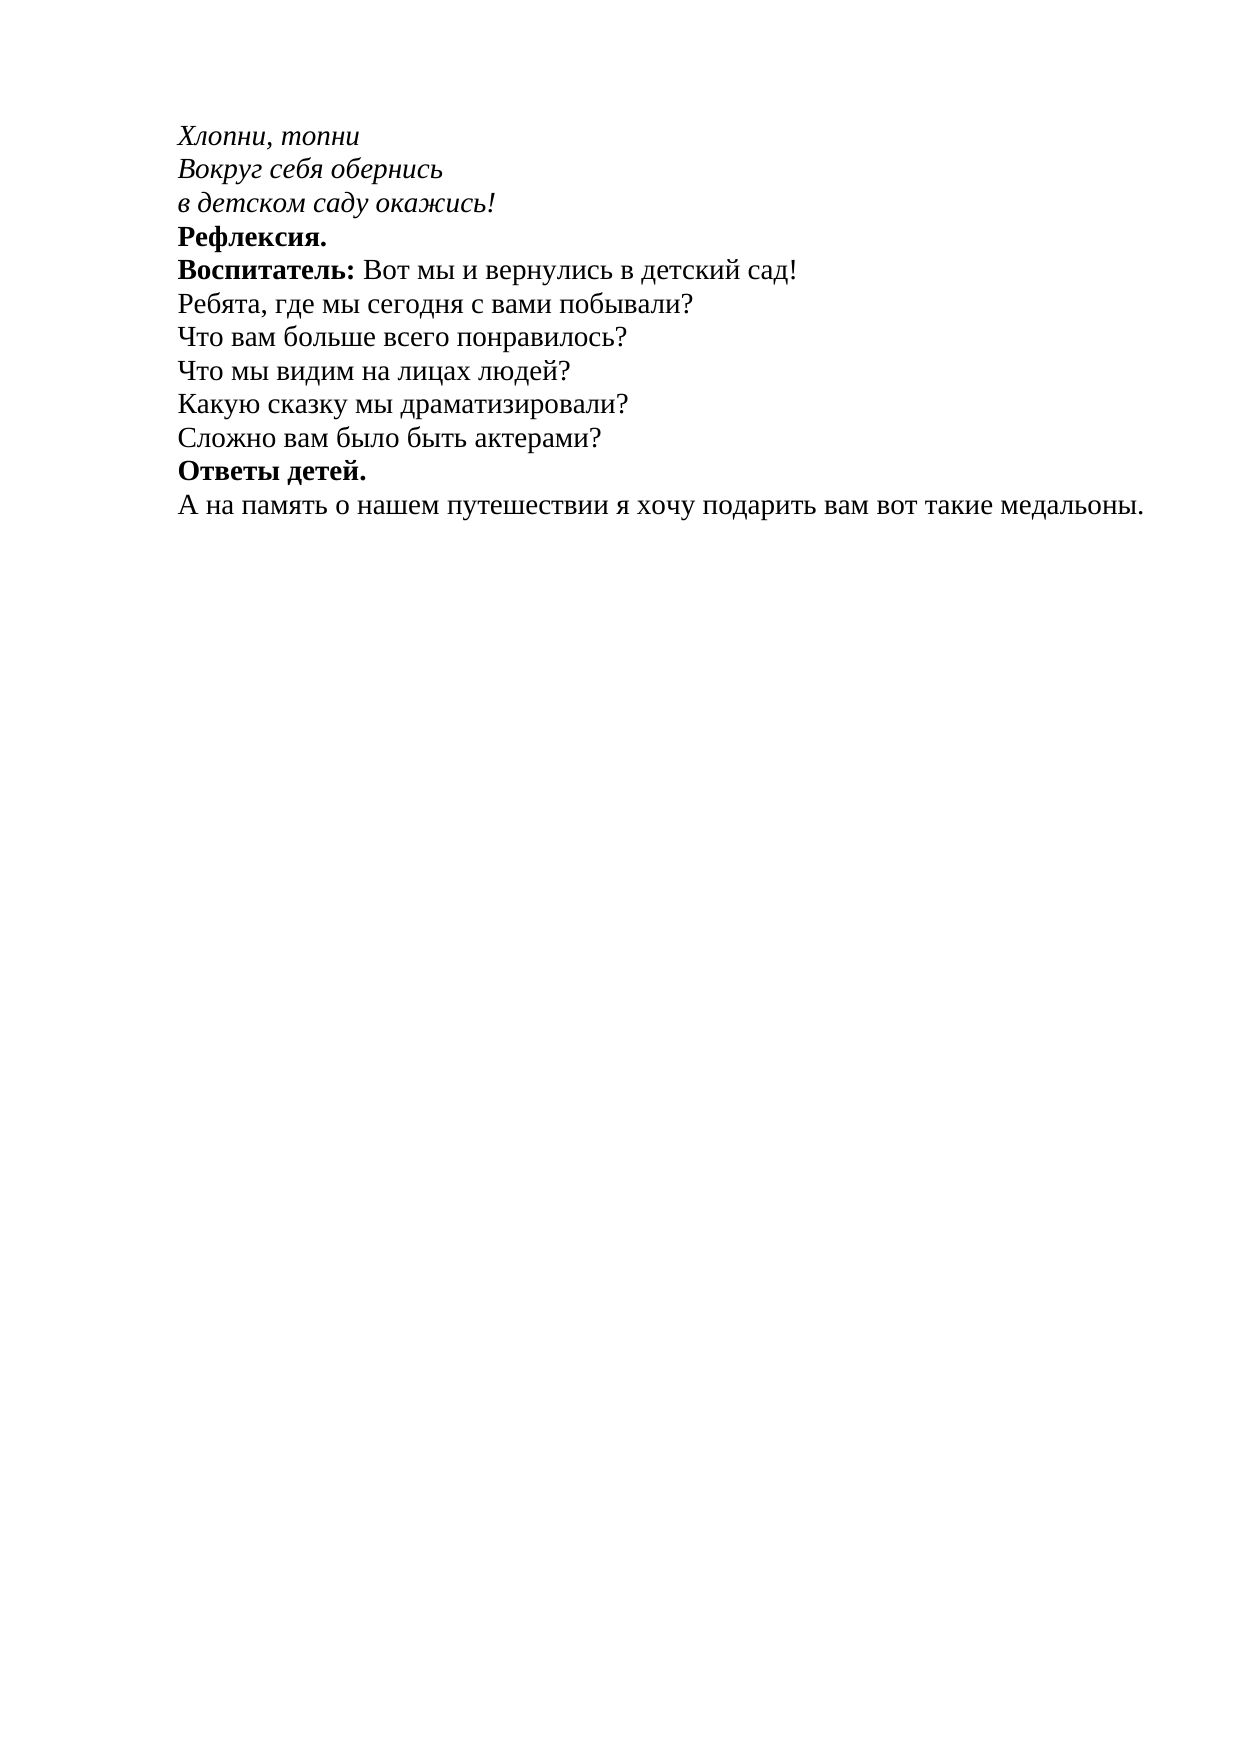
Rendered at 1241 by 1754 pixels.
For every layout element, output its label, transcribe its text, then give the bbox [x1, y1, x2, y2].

text Что вам больше всего понравилось? [177, 319, 1152, 353]
text Воспитатель: Вот мы и вернулись в детский сад! [177, 252, 1152, 286]
text А на память о нашем путешествии я хочу подарить вам вот такие медальоны. [177, 487, 1152, 521]
text Ребята, где мы сегодня с вами побывали? [177, 286, 1152, 319]
text Какую сказку мы драматизировали? [177, 386, 1152, 420]
text в детском саду окажись! [177, 185, 1152, 219]
text Сложно вам было быть актерами? [177, 420, 1152, 453]
text Что мы видим на лицах людей? [177, 353, 1152, 386]
text Рефлексия. [177, 219, 1152, 252]
text Хлопни, топни [177, 118, 1152, 152]
text Ответы детей. [177, 453, 1152, 487]
text Вокруг себя обернись [177, 152, 1152, 185]
